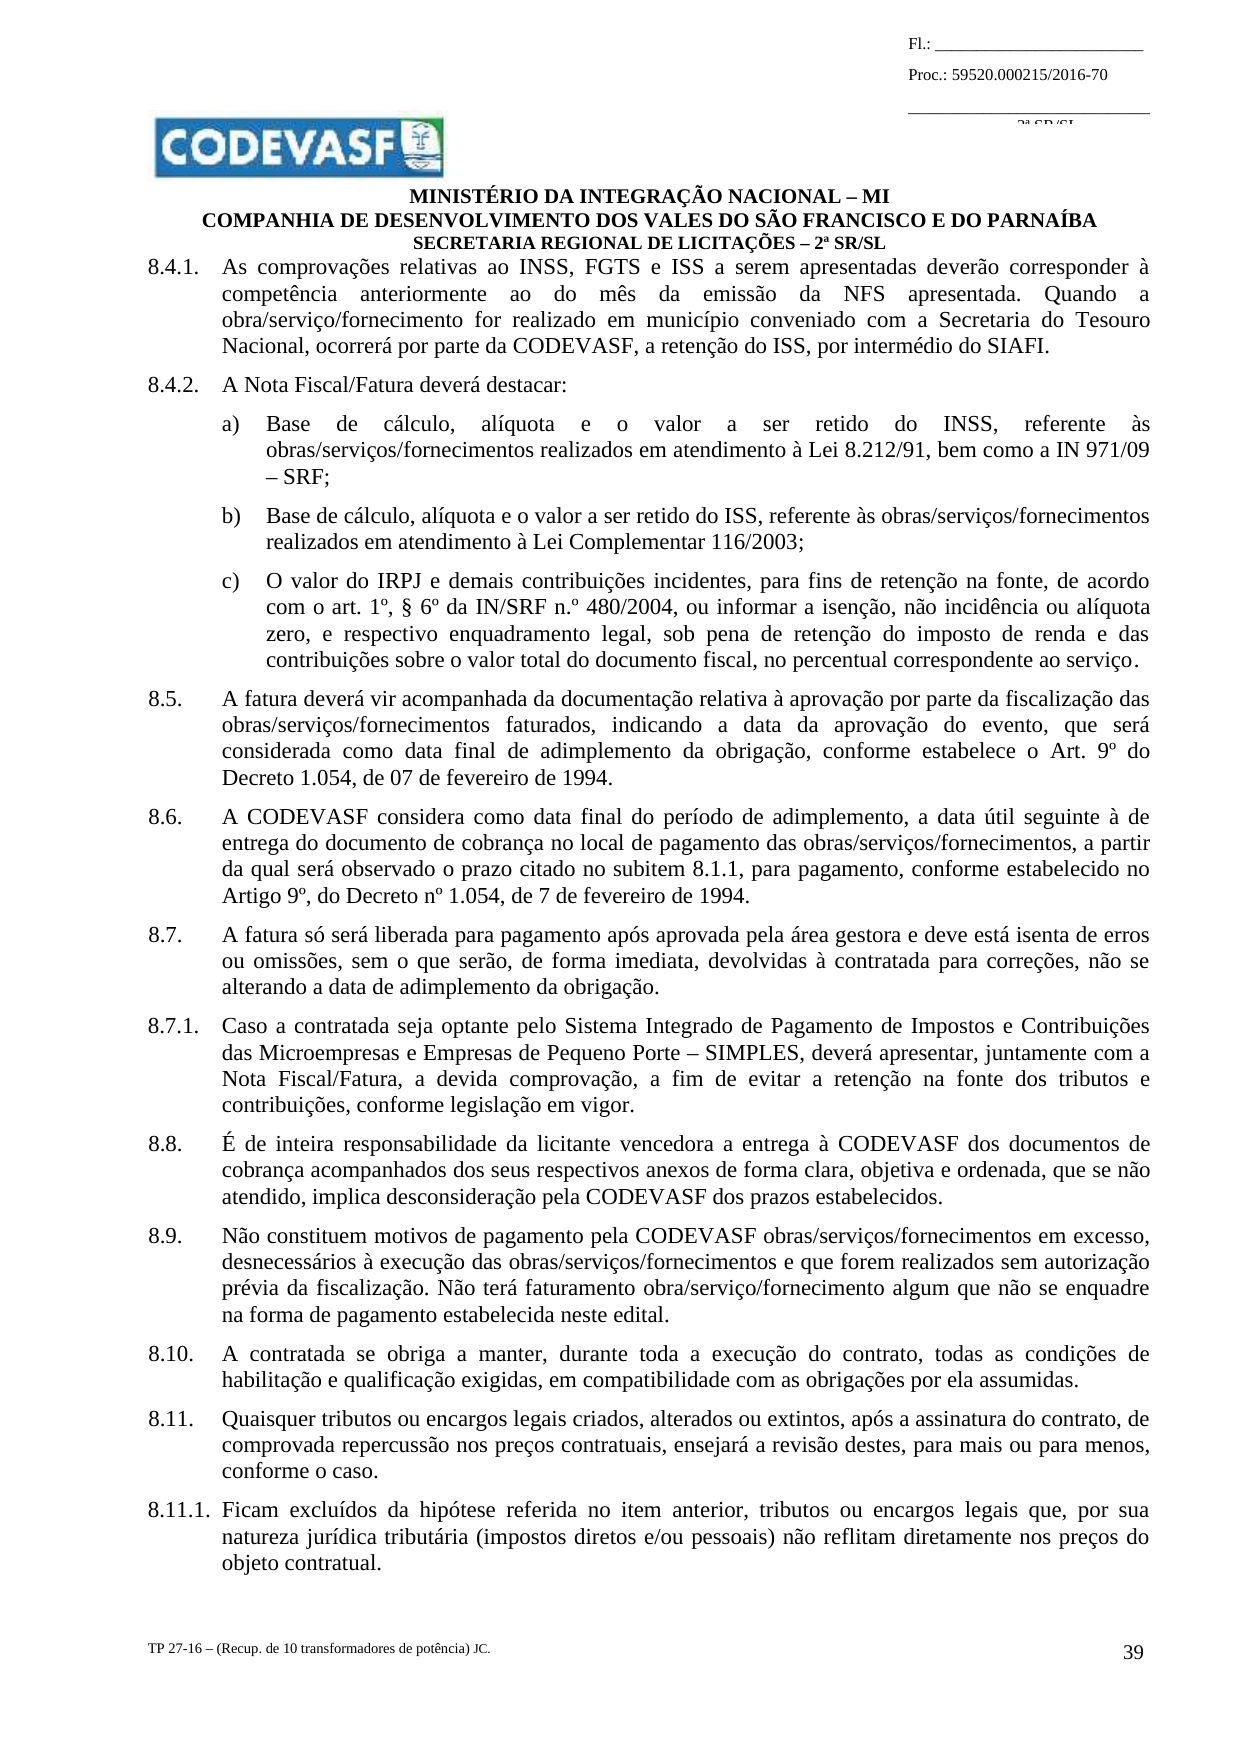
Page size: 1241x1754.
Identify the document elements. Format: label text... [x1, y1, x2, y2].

list Quaisquer tributos ou encargos legais criados, alterados ou extintos, após a assinatura do contrato, de comprovada repercussão nos preços contratuais, ensejará a revisão destes, para mais ou para menos, conforme o caso. [148, 1405, 1152, 1484]
list Base de cálculo, alíquota e o valor a ser retido do ISS, referente às obras/serviços/fornecimentos realizados em atendimento à Lei Complementar 116/2003; [222, 502, 1152, 554]
picture [147, 110, 450, 184]
list Ficam excluídos da hipótese referida no item anterior, tributos ou encargos legais que, por sua natureza jurídica tributária (impostos diretos e/ou pessoais) não reflitam diretamente nos preços do objeto contratual. [148, 1496, 1152, 1576]
list As comprovações relativas ao INSS, FGTS e ISS a serem apresentadas deverão corresponder à competência anteriormente ao do mês da emissão da NFS apresentada. Quando a obra/serviço/fornecimento for realizado em município conveniado com a Secretaria do Tesouro Nacional, ocorrerá por parte da CODEVASF, a retenção do ISS, por intermédio do SIAFI. [148, 253, 1152, 359]
list Base de cálculo, alíquota e o valor a ser retido do INSS, referente às obras/serviços/fornecimentos realizados em atendimento à Lei 8.212/91, bem como a IN 971/09 – SRF; [222, 410, 1152, 489]
list É de inteira responsabilidade da licitante vencedora a entrega à CODEVASF dos documentos de cobrança acompanhados dos seus respectivos anexos de forma clara, objetiva e ordenada, que se não atendido, implica desconsideração pela CODEVASF dos prazos estabelecidos. [148, 1130, 1152, 1209]
list A fatura só será liberada para pagamento após aprovada pela área gestora e deve está isenta de erros ou omissões, sem o que serão, de forma imediata, devolvidas à contratada para correções, não se alterando a data de adimplemento da obrigação. [148, 921, 1152, 1000]
list O valor do IRPJ e demais contribuições incidentes, para fins de retenção na fonte, de acordo com o art. 1º, § 6º da IN/SRF n.º 480/2004, ou informar a isenção, não incidência ou alíquota zero, e respectivo enquadramento legal, sob pena de retenção do imposto de renda e das contribuições sobre o valor total do documento fiscal, no percentual correspondente ao serviço. [222, 567, 1152, 672]
list A CODEVASF considera como data final do período de adimplemento, a data útil seguinte à de entrega do documento de cobrança no local de pagamento das obras/serviços/fornecimentos, a partir da qual será observado o prazo citado no subitem 8.1.1, para pagamento, conforme estabelecido no Artigo 9º, do Decreto nº 1.054, de 7 de fevereiro de 1994. [148, 803, 1152, 908]
list A Nota Fiscal/Fatura deverá destacar: [148, 371, 1152, 398]
list A fatura deverá vir acompanhada da documentação relativa à aprovação por parte da fiscalização das obras/serviços/fornecimentos faturados, indicando a data da aprovação do evento, que será considerada como data final de adimplemento da obrigação, conforme estabelece o Art. 9º do Decreto 1.054, de 07 de fevereiro de 1994. [148, 685, 1152, 790]
list Caso a contratada seja optante pelo Sistema Integrado de Pagamento de Impostos e Contribuições das Microempresas e Empresas de Pequeno Porte – SIMPLES, deverá apresentar, juntamente com a Nota Fiscal/Fatura, a devida comprovação, a fim de evitar a retenção na fonte dos tributos e contribuições, conforme legislação em vigor. [148, 1012, 1152, 1118]
list Não constituem motivos de pagamento pela CODEVASF obras/serviços/fornecimentos em excesso, desnecessários à execução das obras/serviços/fornecimentos e que forem realizados sem autorização prévia da fiscalização. Não terá faturamento obra/serviço/fornecimento algum que não se enquadre na forma de pagamento estabelecida neste edital. [148, 1222, 1152, 1327]
list A contratada se obriga a manter, durante toda a execução do contrato, todas as condições de habilitação e qualificação exigidas, em compatibilidade com as obrigações por ela assumidas. [148, 1340, 1152, 1392]
